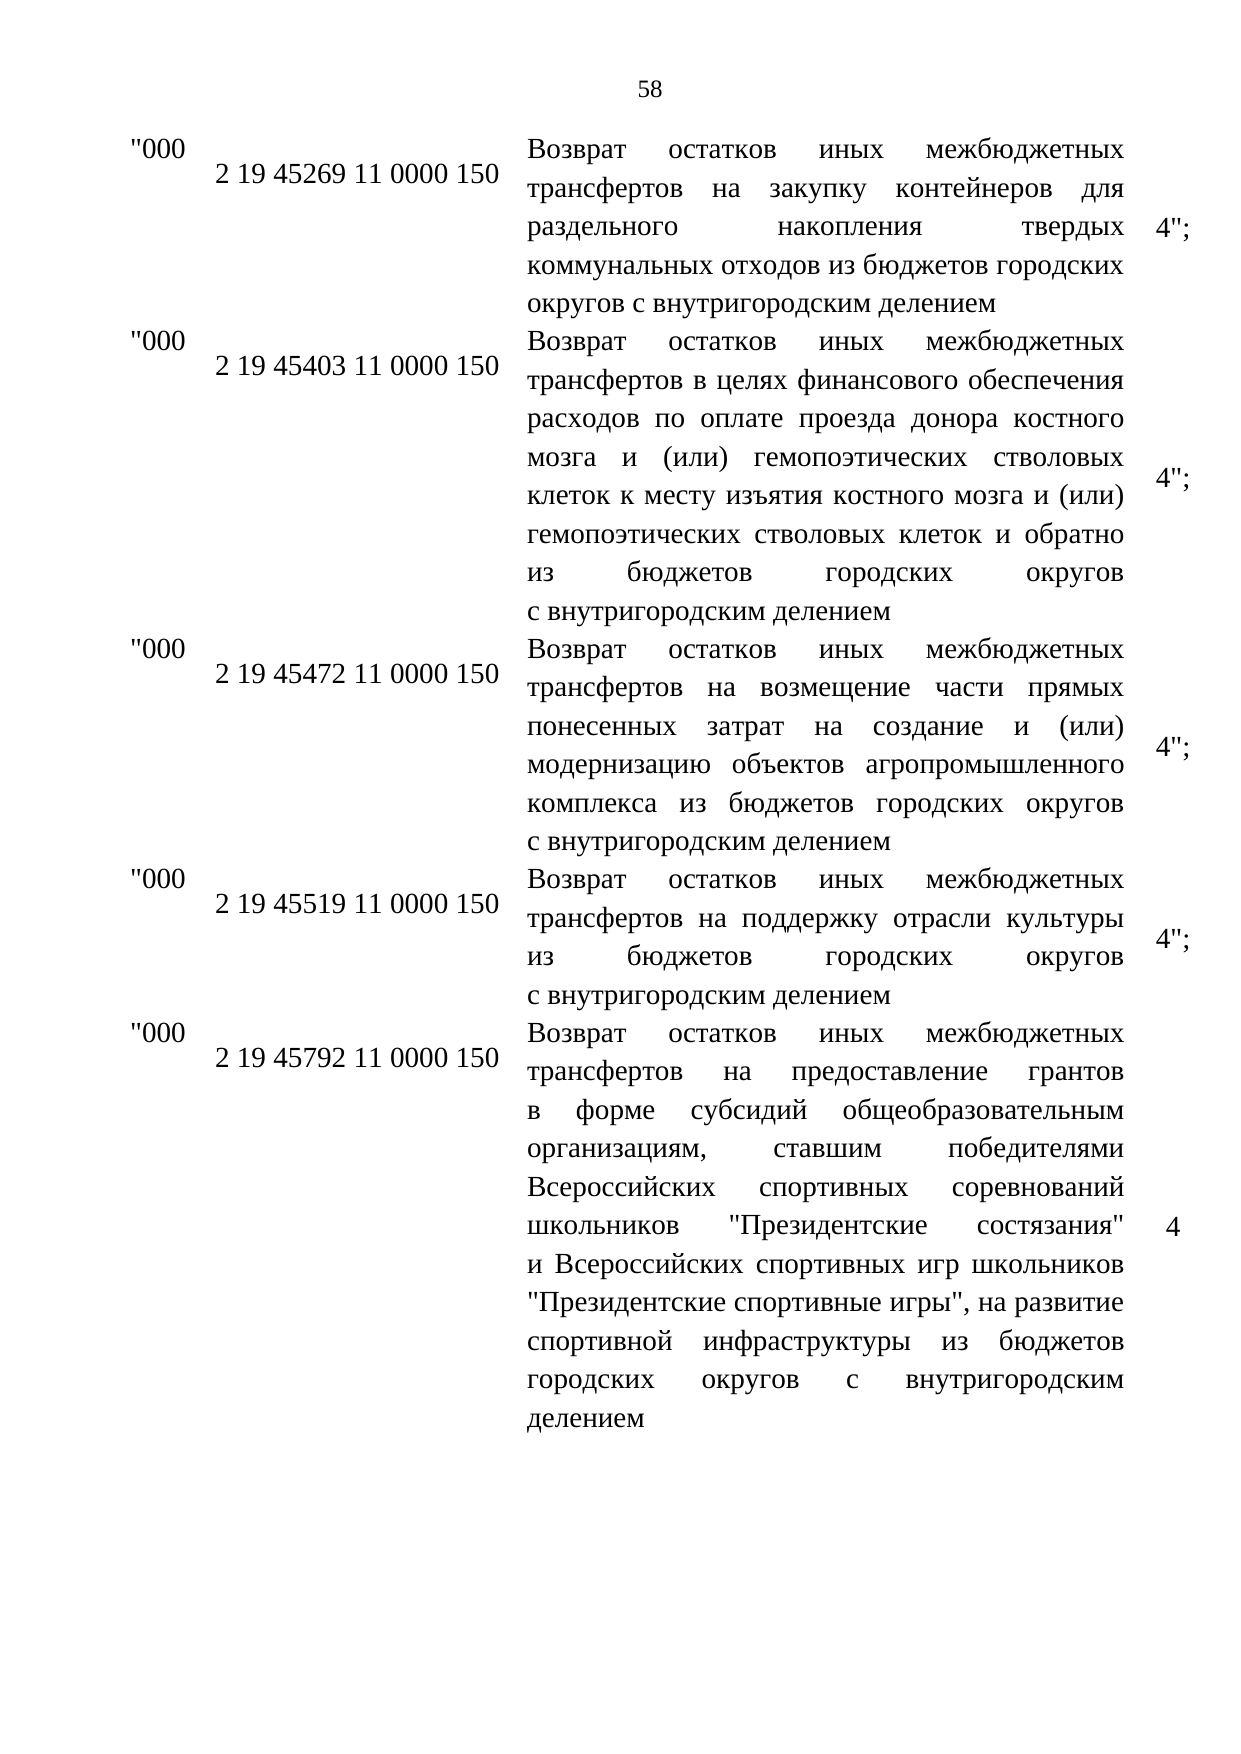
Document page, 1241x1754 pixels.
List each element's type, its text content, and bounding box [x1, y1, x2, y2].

table_cell 4"; [1136, 861, 1210, 1015]
table_cell 2 19 45792 11 0000 150 [199, 1015, 516, 1438]
table_cell Возврат остатков иных межбюджетных трансфертов на поддержку отрасли культуры из бюджетов городских округов с внутригородским делением [516, 861, 1136, 1015]
table_cell 2 19 45269 11 0000 150 [199, 131, 516, 323]
table_cell 2 19 45519 11 0000 150 [199, 861, 516, 1015]
table_cell Возврат остатков иных межбюджетных трансфертов на предоставление грантов в форме субсидий общеобразовательным организациям, ставшим победителями Всероссийских спортивных соревнований школьников "Президентские состязания" и Всероссийских спортивных игр школьников "Президентские спортивные игры", на развитие спортивной инфраструктуры из бюджетов городских округов с внутригородским делением [516, 1015, 1136, 1438]
table_cell 2 19 45472 11 0000 150 [199, 631, 516, 861]
table_cell 4"; [1136, 323, 1210, 631]
table_cell 4 [1136, 1015, 1210, 1438]
table_cell Возврат остатков иных межбюджетных трансфертов на возмещение части прямых понесенных затрат на создание и (или) модернизацию объектов агропромышленного комплекса из бюджетов городских округов с внутригородским делением [516, 631, 1136, 861]
table_cell Возврат остатков иных межбюджетных трансфертов на закупку контейнеров для раздельного накопления твердых коммунальных отходов из бюджетов городских округов с внутригородским делением [516, 131, 1136, 323]
table_cell Возврат остатков иных межбюджетных трансфертов в целях финансового обеспечения расходов по оплате проезда донора костного мозга и (или) гемопоэтических стволовых клеток к месту изъятия костного мозга и (или) гемопоэтических стволовых клеток и обратно из бюджетов городских округов с внутригородским делением [516, 323, 1136, 631]
table_cell "000 [117, 131, 198, 323]
table_cell "000 [117, 861, 198, 1015]
table_cell "000 [117, 323, 198, 631]
table_cell 4"; [1136, 131, 1210, 323]
table_cell "000 [117, 631, 198, 861]
table_cell 2 19 45403 11 0000 150 [199, 323, 516, 631]
table_cell "000 [117, 1015, 198, 1438]
table_cell 4"; [1136, 631, 1210, 861]
